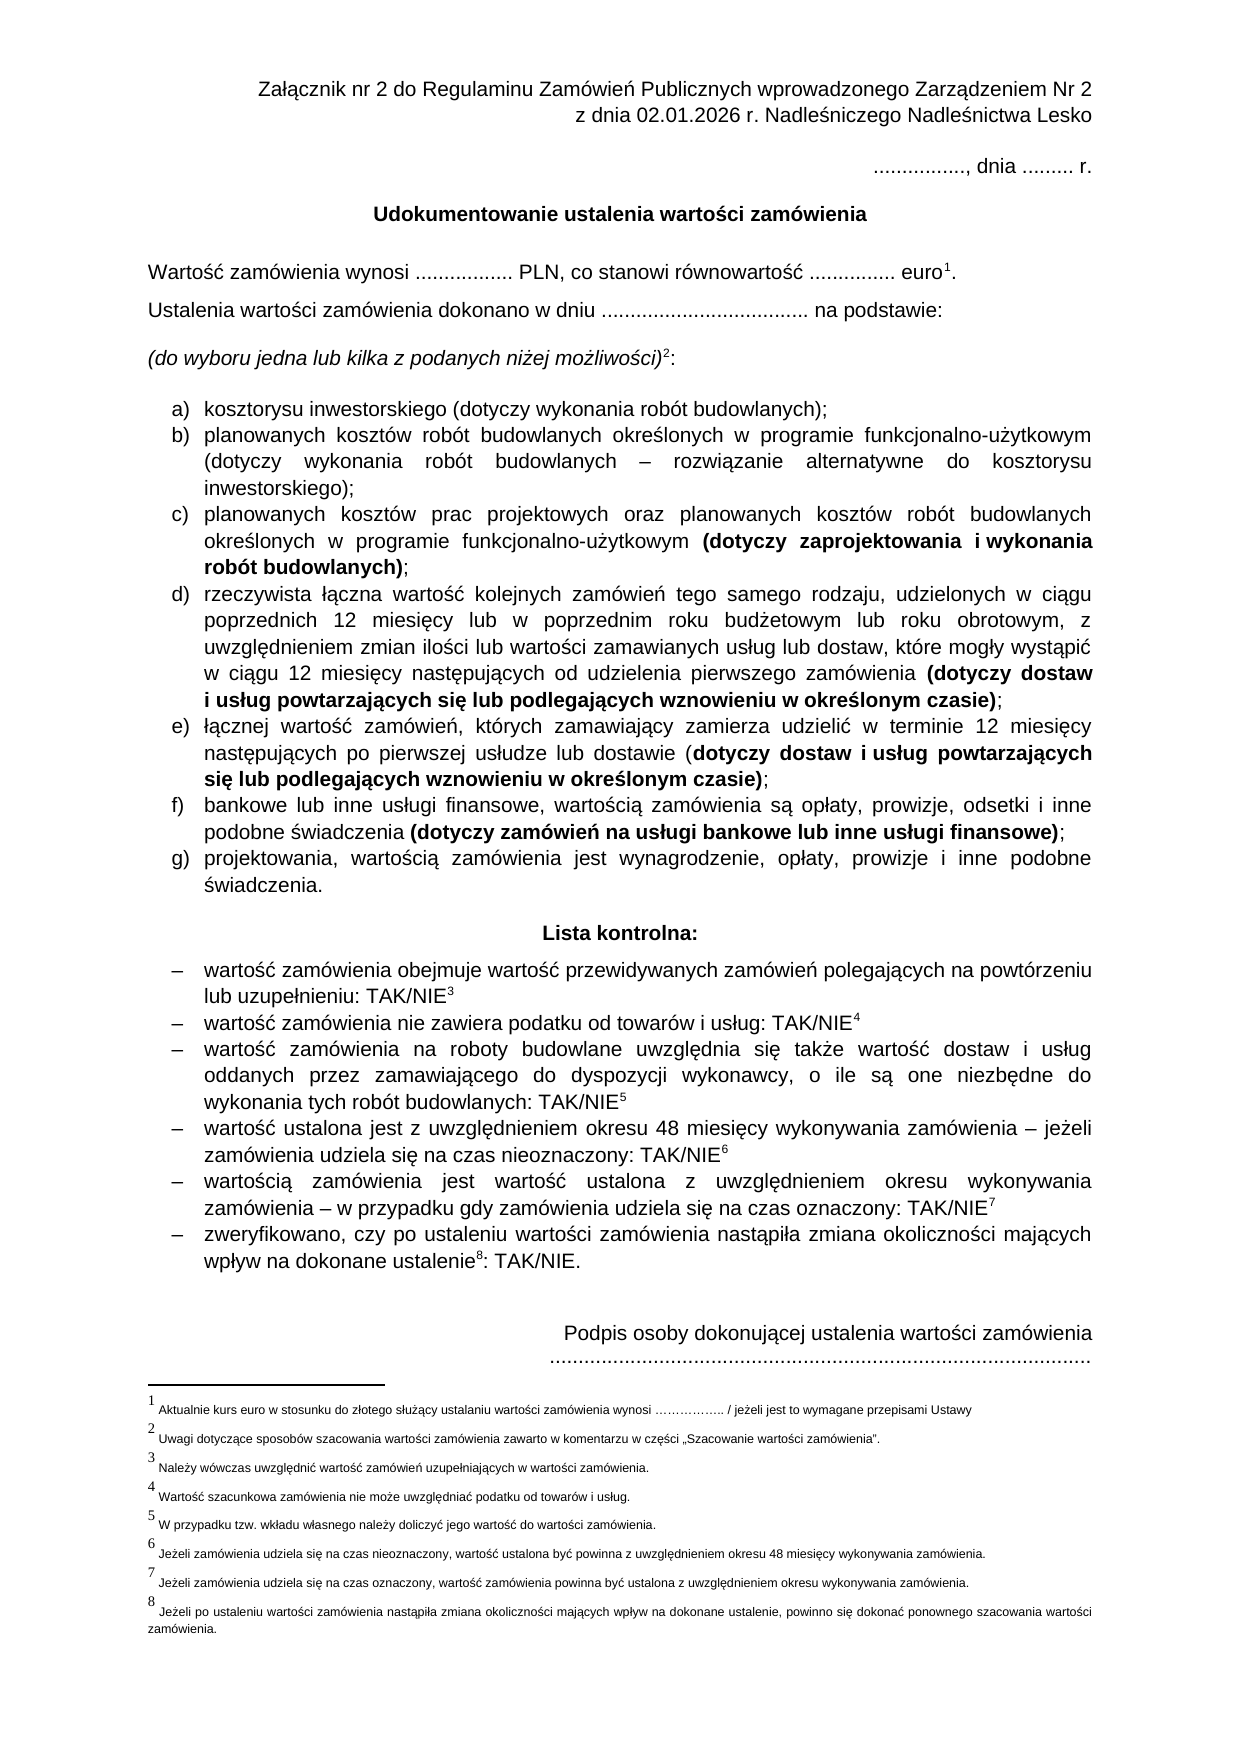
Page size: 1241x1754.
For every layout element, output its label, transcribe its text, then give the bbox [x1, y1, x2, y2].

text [148, 1344, 1092, 1368]
text c) planowanych kosztów prac projektowych oraz planowanych kosztów robót budowlanych określonych w programie funkcjonalno-użytkowym (dotyczy zaprojektowania i wykonania robót budowlanych); [171, 500, 1093, 579]
text Udokumentowanie ustalenia wartości zamówienia [159, 202, 1081, 226]
text – wartość zamówienia na roboty budowlane uwzględnia się także wartość dostaw i usług oddanych przez zamawiającego do dyspozycji wykonawcy, o ile są one niezbędne do wykonania tych robót budowlanych: TAK/NIE [171, 1034, 1093, 1114]
text a) kosztorysu inwestorskiego (dotyczy wykonania robót budowlanych); [171, 394, 1093, 420]
text – wartością zamówienia jest wartość ustalona z uwzględnieniem okresu wykonywania zamówienia – w przypadku gdy zamówienia udziela się na czas oznaczony: TAK/NIE [171, 1167, 1092, 1219]
text Podpis osoby dokonującej ustalenia wartości zamówienia [148, 1320, 1092, 1344]
text (do wyboru jedna lub kilka z podanych niżej możliwości): [148, 346, 1092, 370]
text – wartość ustalona jest z uwzględnieniem okresu 48 miesięcy wykonywania zamówienia – jeżeli zamówienia udziela się na czas nieoznaczony: TAK/NIE [171, 1114, 1093, 1167]
text Lista kontrolna: [159, 921, 1081, 944]
text g) projektowania, wartością zamówienia jest wynagrodzenie, opłaty, prowizje i inne podobne świadczenia. [171, 844, 1093, 897]
text d) rzeczywista łączna wartość kolejnych zamówień tego samego rodzaju, udzielonych w ciągu poprzednich 12 miesięcy lub w poprzednim roku budżetowym lub roku obrotowym, z uwzględnieniem zmian ilości lub wartości zamawianych usług lub dostaw, które mogły wystąpić w ciągu 12 miesięcy następujących od udzielenia pierwszego zamówienia (dotyczy dostaw i usług powtarzających się lub podlegających wznowieniu w określonym czasie); [171, 579, 1093, 711]
text – zweryfikowano, czy po ustaleniu wartości zamówienia nastąpiła zmiana okoliczności mających wpływ na dokonane ustalenie: TAK/NIE. [171, 1219, 1093, 1272]
text b) planowanych kosztów robót budowlanych określonych w programie funkcjonalno-użytkowym (dotyczy wykonania robót budowlanych – rozwiązanie alternatywne do kosztorysu inwestorskiego); [171, 420, 1093, 500]
text e) łącznej wartość zamówień, których zamawiający zamierza udzielić w terminie 12 miesięcy następujących po pierwszej usłudze lub dostawie (dotyczy dostaw i usług powtarzających się lub podlegających wznowieniu w określonym czasie); [171, 711, 1093, 791]
text – wartość zamówienia obejmuje wartość przewidywanych zamówień polegających na powtórzeniu lub uzupełnieniu: TAK/NIE [171, 955, 1093, 1008]
text ................, dnia ......... r. [148, 154, 1092, 178]
text Ustalenia wartości zamówienia dokonano w dniu .................................... na podstawie: [148, 298, 1092, 322]
text Wartość zamówienia wynosi ................. PLN, co stanowi równowartość ............... euro. [148, 260, 1092, 284]
text f) bankowe lub inne usługi finansowe, wartością zamówienia są opłaty, prowizje, odsetki i inne podobne świadczenia (dotyczy zamówień na usługi bankowe lub inne usługi finansowe); [171, 791, 1093, 844]
text – wartość zamówienia nie zawiera podatku od towarów i usług: TAK/NIE [171, 1008, 1093, 1034]
